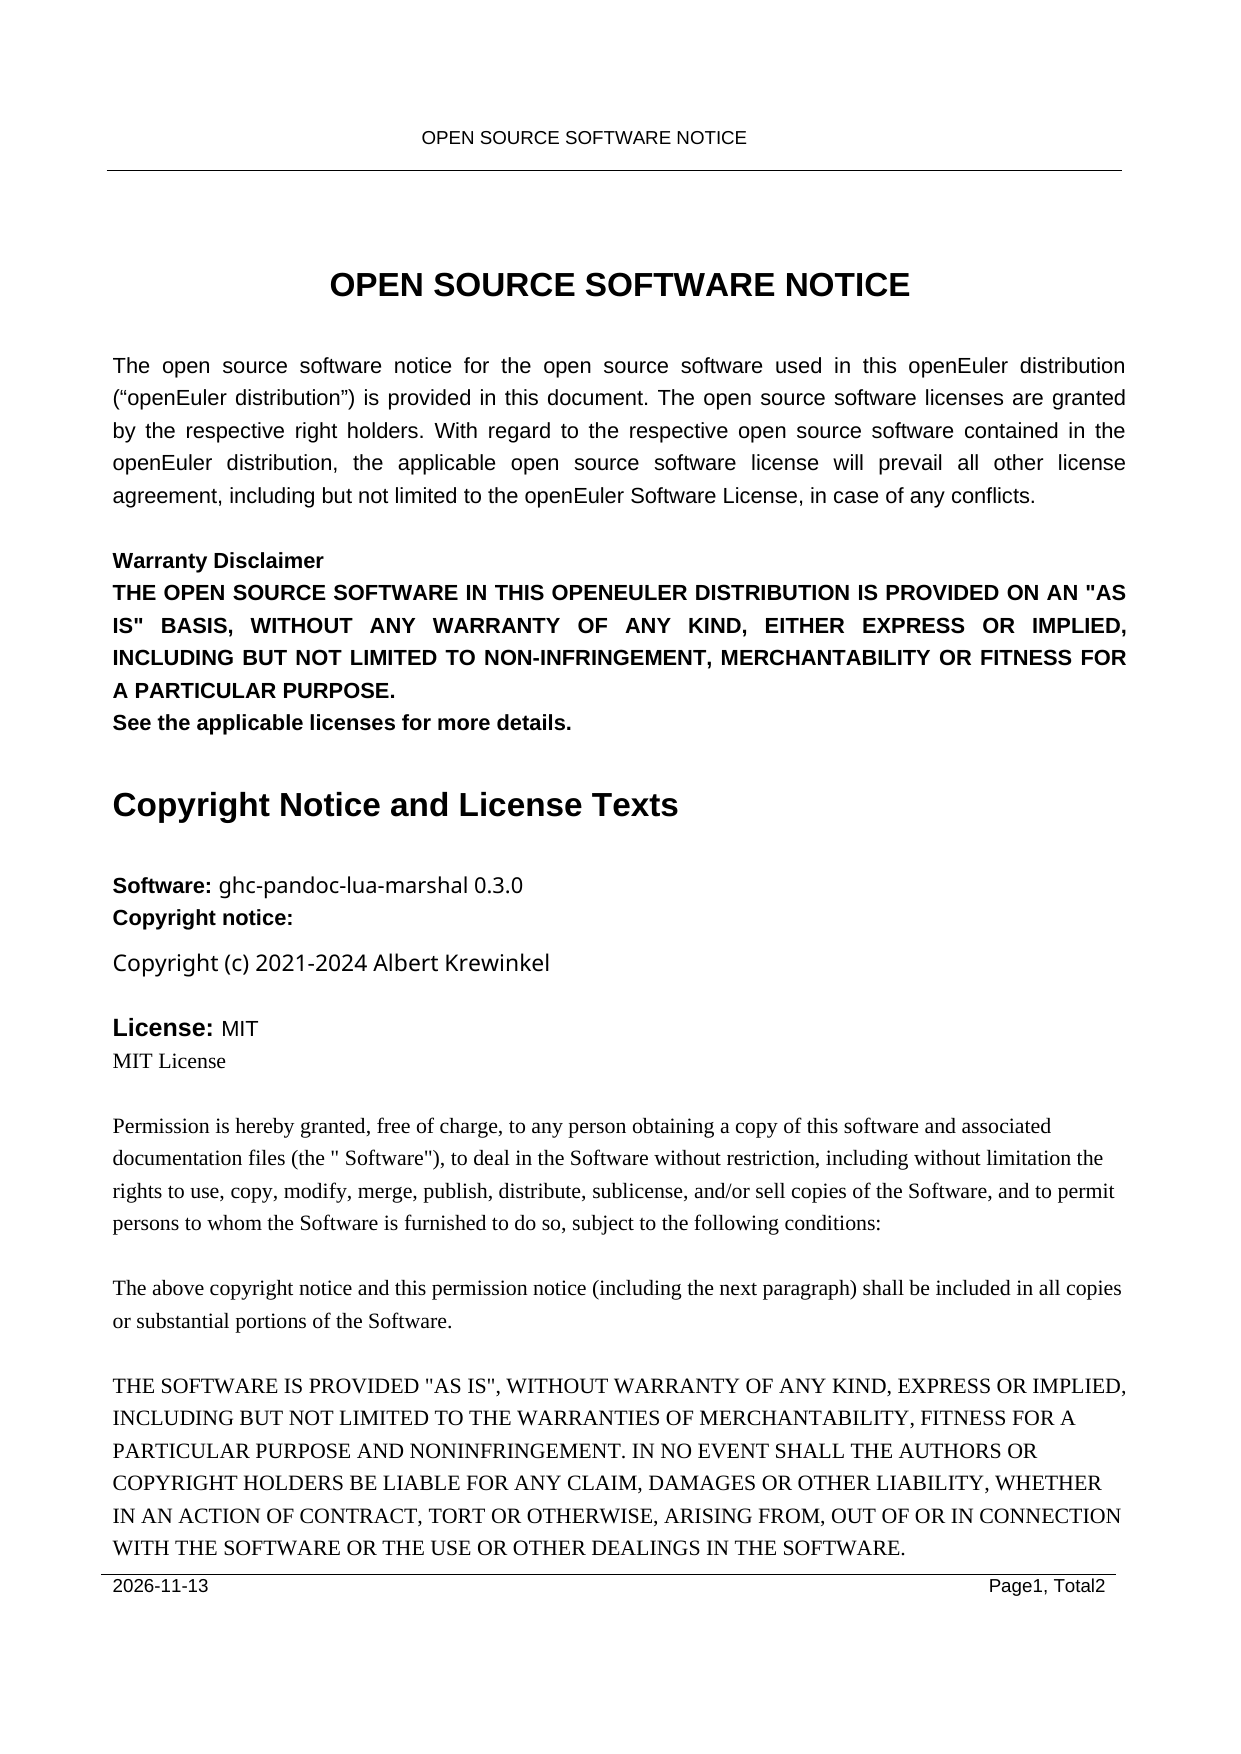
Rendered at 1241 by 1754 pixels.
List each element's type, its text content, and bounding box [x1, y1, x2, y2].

text Copyright Notice and License Texts [112, 771, 1128, 836]
text THE OPEN SOURCE SOFTWARE IN THIS OPENEULER DISTRIBUTION IS PROVIDED ON AN "AS IS" BASIS, WITHOUT ANY WARRANTY OF ANY KIND, EITHER EXPRESS OR IMPLIED, INCLUDING BUT NOT LIMITED TO NON-INFRINGEMENT, MERCHANTABILITY OR FITNESS FOR A PARTICULAR PURPOSE. See the applicable licenses for more details. [112, 576, 1128, 739]
text License: MIT [112, 1012, 1128, 1044]
text Warranty Disclaimer [112, 544, 1128, 576]
text OPEN SOURCE SOFTWARE NOTICE [112, 251, 1128, 316]
text The open source software notice for the open source software used in this openEuler distribution (“openEuler distribution”) is provided in this document. The open source software licenses are granted by the respective right holders. With regard to the respective open source software contained in the openEuler distribution, the applicable open source software license will prevail all other license agreement, including but not limited to the openEuler Software License, in case of any conflicts. [112, 349, 1128, 511]
text Copyright (c) 2021-2024 Albert Krewinkel [112, 947, 1128, 1012]
text Copyright notice: [112, 901, 1128, 934]
title Software: ghc-pandoc-lua-marshal 0.3.0 [112, 869, 1128, 901]
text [112, 1044, 1128, 1564]
